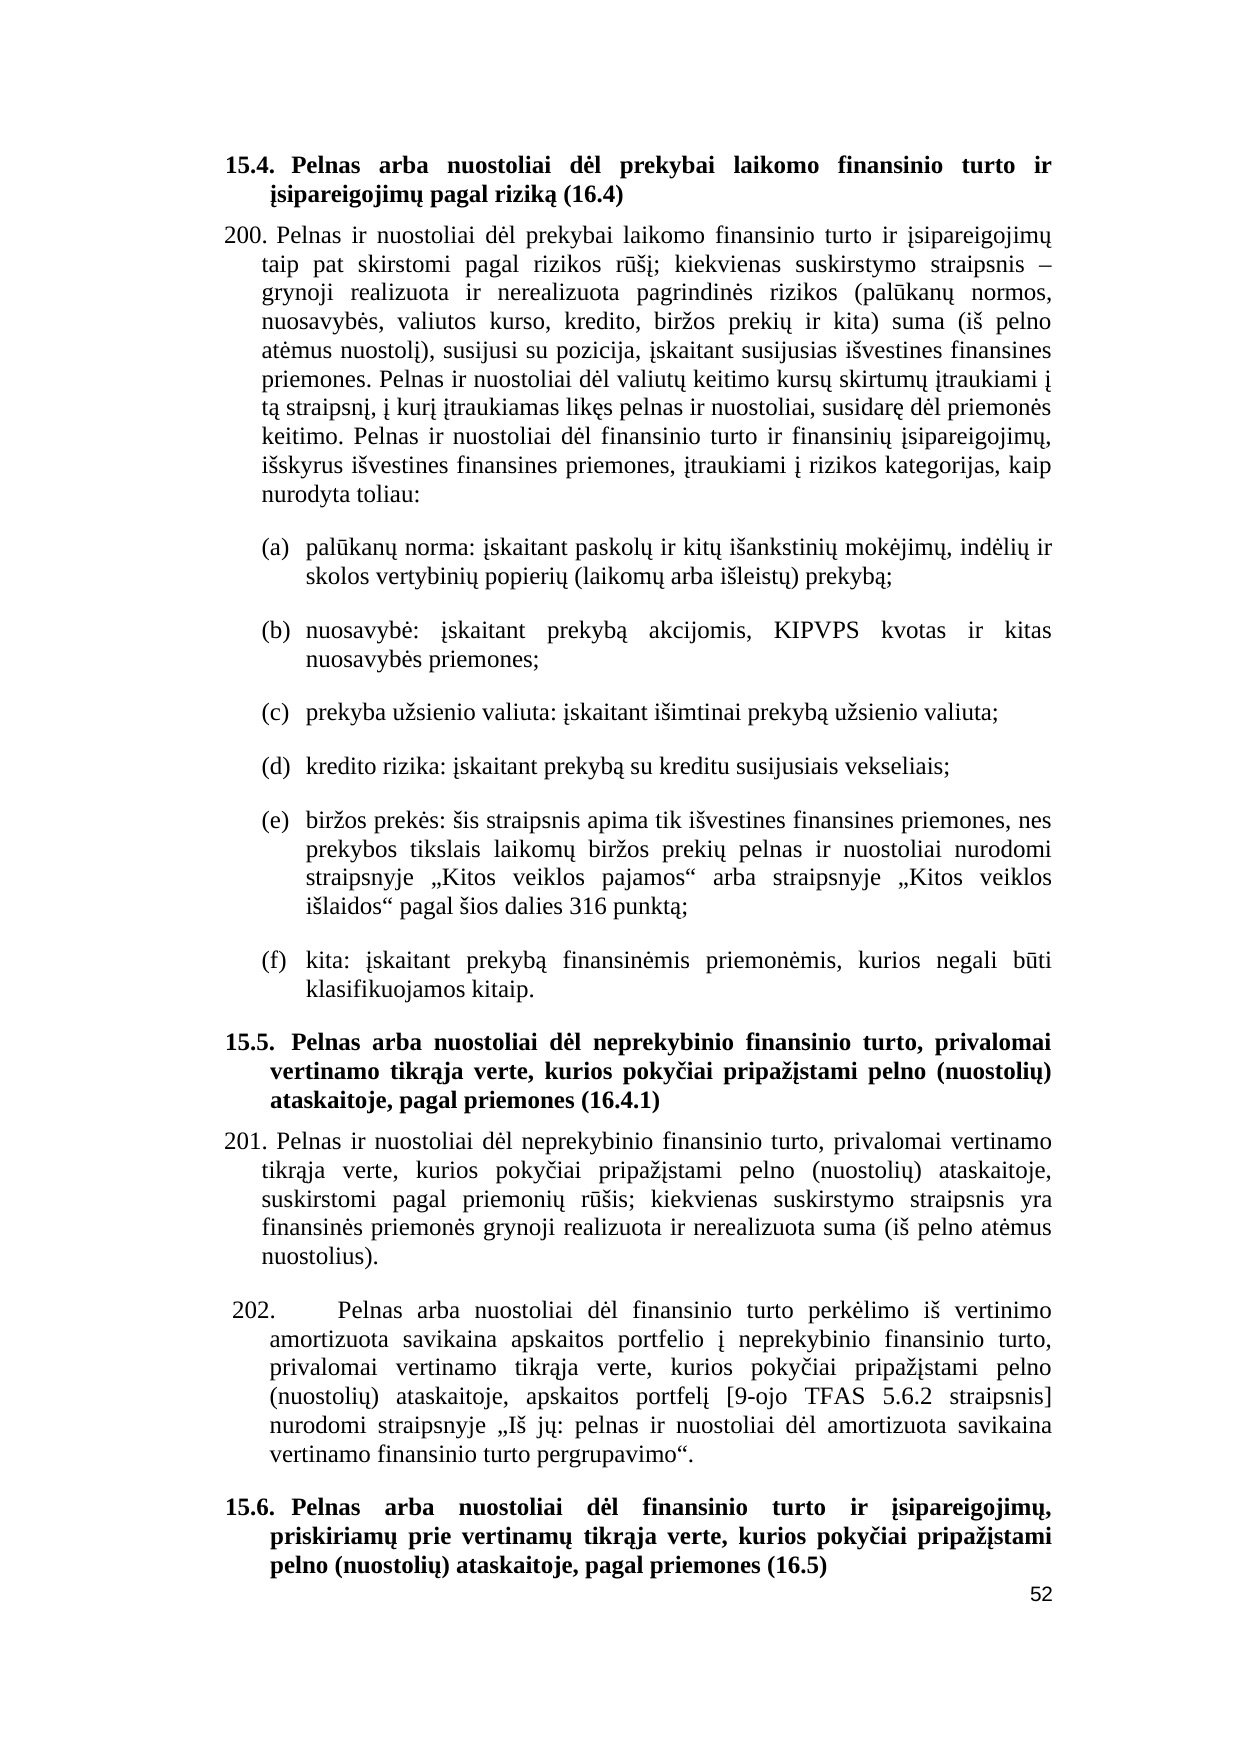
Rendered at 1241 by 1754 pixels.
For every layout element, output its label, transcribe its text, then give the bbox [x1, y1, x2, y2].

list biržos prekės: šis straipsnis apima tik išvestines finansines priemones, nes prekybos tikslais laikomų biržos prekių pelnas ir nuostoliai nurodomi straipsnyje „Kitos veiklos pajamos“ arba straipsnyje „Kitos veiklos išlaidos“ pagal šios dalies 316 punktą; [261, 805, 1053, 920]
text Pelnas ir nuostoliai dėl neprekybinio finansinio turto, privalomai vertinamo tikrąja verte, kurios pokyčiai pripažįstami pelno (nuostolių) ataskaitoje, suskirstomi pagal priemonių rūšis; kiekvienas suskirstymo straipsnis yra finansinės priemonės grynoji realizuota ir nerealizuota suma (iš pelno atėmus nuostolius). [224, 1126, 1053, 1270]
list palūkanų norma: įskaitant paskolų ir kitų išankstinių mokėjimų, indėlių ir skolos vertybinių popierių (laikomų arba išleistų) prekybą; [261, 532, 1053, 590]
list kita: įskaitant prekybą finansinėmis priemonėmis, kurios negali būti klasifikuojamos kitaip. [261, 945, 1053, 1002]
list nuosavybė: įskaitant prekybą akcijomis, KIPVPS kvotas ir kitas nuosavybės priemones; [261, 615, 1053, 672]
list prekyba užsienio valiuta: įskaitant išimtinai prekybą užsienio valiuta; [261, 697, 1053, 726]
subtitle Pelnas arba nuostoliai dėl neprekybinio finansinio turto, privalomai vertinamo tikrąja verte, kurios pokyčiai pripažįstami pelno (nuostolių) ataskaitoje, pagal priemones (16.4.1) [225, 1027, 1053, 1114]
subtitle Pelnas arba nuostoliai dėl finansinio turto ir įsipareigojimų, priskiriamų prie vertinamų tikrąja verte, kurios pokyčiai pripažįstami pelno (nuostolių) ataskaitoje, pagal priemones (16.5) [225, 1492, 1053, 1579]
text Pelnas ir nuostoliai dėl prekybai laikomo finansinio turto ir įsipareigojimų taip pat skirstomi pagal rizikos rūšį; kiekvienas suskirstymo straipsnis – grynoji realizuota ir nerealizuota pagrindinės rizikos (palūkanų normos, nuosavybės, valiutos kurso, kredito, biržos prekių ir kita) suma (iš pelno atėmus nuostolį), susijusi su pozicija, įskaitant susijusias išvestines finansines priemones. Pelnas ir nuostoliai dėl valiutų keitimo kursų skirtumų įtraukiami į tą straipsnį, į kurį įtraukiamas likęs pelnas ir nuostoliai, susidarę dėl priemonės keitimo. Pelnas ir nuostoliai dėl finansinio turto ir finansinių įsipareigojimų, išskyrus išvestines finansines priemones, įtraukiami į rizikos kategorijas, kaip nurodyta toliau: [224, 220, 1053, 507]
text Pelnas arba nuostoliai dėl finansinio turto perkėlimo iš vertinimo amortizuota savikaina apskaitos portfelio į neprekybinio finansinio turto, privalomai vertinamo tikrąja verte, kurios pokyčiai pripažįstami pelno (nuostolių) ataskaitoje, apskaitos portfelį [9-ojo TFAS 5.6.2 straipsnis] nurodomi straipsnyje „Iš jų: pelnas ir nuostoliai dėl amortizuota savikaina vertinamo finansinio turto pergrupavimo“. [232, 1295, 1053, 1467]
subtitle Pelnas arba nuostoliai dėl prekybai laikomo finansinio turto ir įsipareigojimų pagal riziką (16.4) [225, 150, 1053, 207]
list kredito rizika: įskaitant prekybą su kreditu susijusiais vekseliais; [261, 751, 1053, 780]
